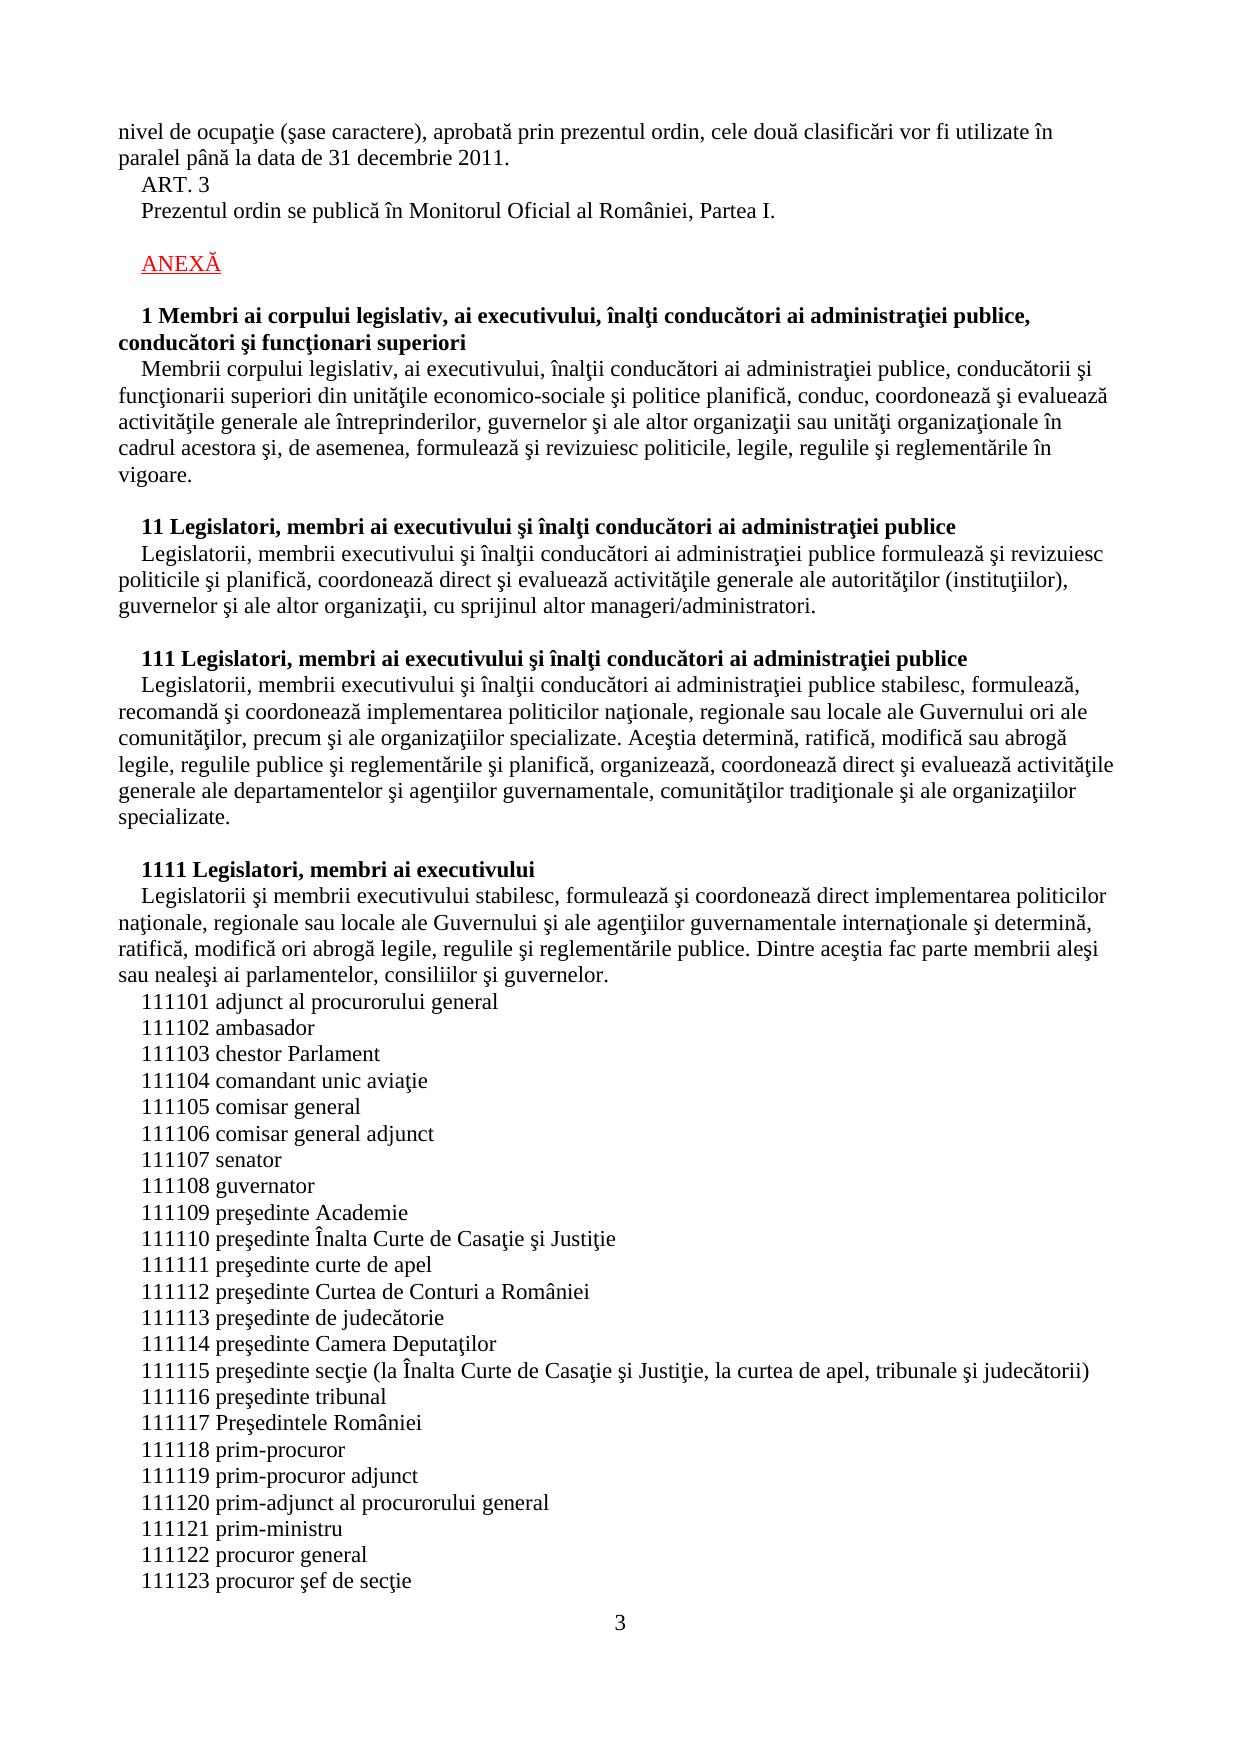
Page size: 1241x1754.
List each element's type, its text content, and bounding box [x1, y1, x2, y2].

text 111122 procuror general [118, 1541, 1122, 1568]
text 111117 Preşedintele României [118, 1409, 1122, 1436]
text 111119 prim-procuror adjunct [118, 1462, 1122, 1488]
text 111123 procuror şef de secţie [118, 1568, 1122, 1594]
text 111102 ambasador [118, 1014, 1122, 1041]
text 111113 preşedinte de judecătorie [118, 1304, 1122, 1330]
text 111101 adjunct al procurorului general [118, 988, 1122, 1014]
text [118, 118, 1122, 171]
text 111111 preşedinte curte de apel [118, 1251, 1122, 1278]
text Legislatorii, membrii executivului şi înalţii conducători ai administraţiei publice formulează şi revizuiesc politicile şi planifică, coordonează direct şi evaluează activităţile generale ale autorităţilor (instituţiilor), guvernelor şi ale altor organizaţii, cu sprijinul altor manageri/administratori. [118, 540, 1122, 619]
text ANEXĂ [118, 250, 1122, 276]
text 11 Legislatori, membri ai executivului şi înalţi conducători ai administraţiei publice [118, 513, 1122, 540]
text Legislatorii, membrii executivului şi înalţii conducători ai administraţiei publice stabilesc, formulează, recomandă şi coordonează implementarea politicilor naţionale, regionale sau locale ale Guvernului ori ale comunităţilor, precum şi ale organizaţiilor specializate. Aceştia determină, ratifică, modifică sau abrogă legile, regulile publice şi reglementările şi planifică, organizează, coordonează direct şi evaluează activităţile generale ale departamentelor şi agenţiilor guvernamentale, comunităţilor tradiţionale şi ale organizaţiilor specializate. [118, 672, 1122, 830]
text Legislatorii şi membrii executivului stabilesc, formulează şi coordonează direct implementarea politicilor naţionale, regionale sau locale ale Guvernului şi ale agenţiilor guvernamentale internaţionale şi determină, ratifică, modifică ori abrogă legile, regulile şi reglementările publice. Dintre aceştia fac parte membrii aleşi sau nealeşi ai parlamentelor, consiliilor şi guvernelor. [118, 882, 1122, 988]
text 111110 preşedinte Înalta Curte de Casaţie şi Justiţie [118, 1225, 1122, 1251]
text 1111 Legislatori, membri ai executivului [118, 856, 1122, 882]
text 1 Membri ai corpului legislativ, ai executivului, înalţi conducători ai administraţiei publice, conducători şi funcţionari superiori [118, 303, 1122, 355]
text 111105 comisar general [118, 1093, 1122, 1119]
text 111106 comisar general adjunct [118, 1119, 1122, 1146]
text 111114 preşedinte Camera Deputaţilor [118, 1330, 1122, 1357]
text Prezentul ordin se publică în Monitorul Oficial al României, Partea I. [118, 197, 1122, 223]
text 111120 prim-adjunct al procurorului general [118, 1488, 1122, 1515]
text 111107 senator [118, 1146, 1122, 1172]
text 111112 preşedinte Curtea de Conturi a României [118, 1278, 1122, 1304]
text 111103 chestor Parlament [118, 1041, 1122, 1067]
text 111115 preşedinte secţie (la Înalta Curte de Casaţie şi Justiţie, la curtea de apel, tribunale şi judecătorii) [118, 1357, 1122, 1383]
text 111118 prim-procuror [118, 1436, 1122, 1462]
text Membrii corpului legislativ, ai executivului, înalţii conducători ai administraţiei publice, conducătorii şi funcţionarii superiori din unităţile economico-sociale şi politice planifică, conduc, coordonează şi evaluează activităţile generale ale întreprinderilor, guvernelor şi ale altor organizaţii sau unităţi organizaţionale în cadrul acestora şi, de asemenea, formulează şi revizuiesc politicile, legile, regulile şi reglementările în vigoare. [118, 355, 1122, 487]
text 111104 comandant unic aviaţie [118, 1067, 1122, 1093]
text 111116 preşedinte tribunal [118, 1383, 1122, 1409]
text 111121 prim-ministru [118, 1515, 1122, 1541]
text 111 Legislatori, membri ai executivului şi înalţi conducători ai administraţiei publice [118, 645, 1122, 672]
text 111109 preşedinte Academie [118, 1199, 1122, 1225]
text 111108 guvernator [118, 1172, 1122, 1199]
text ART. 3 [118, 171, 1122, 197]
